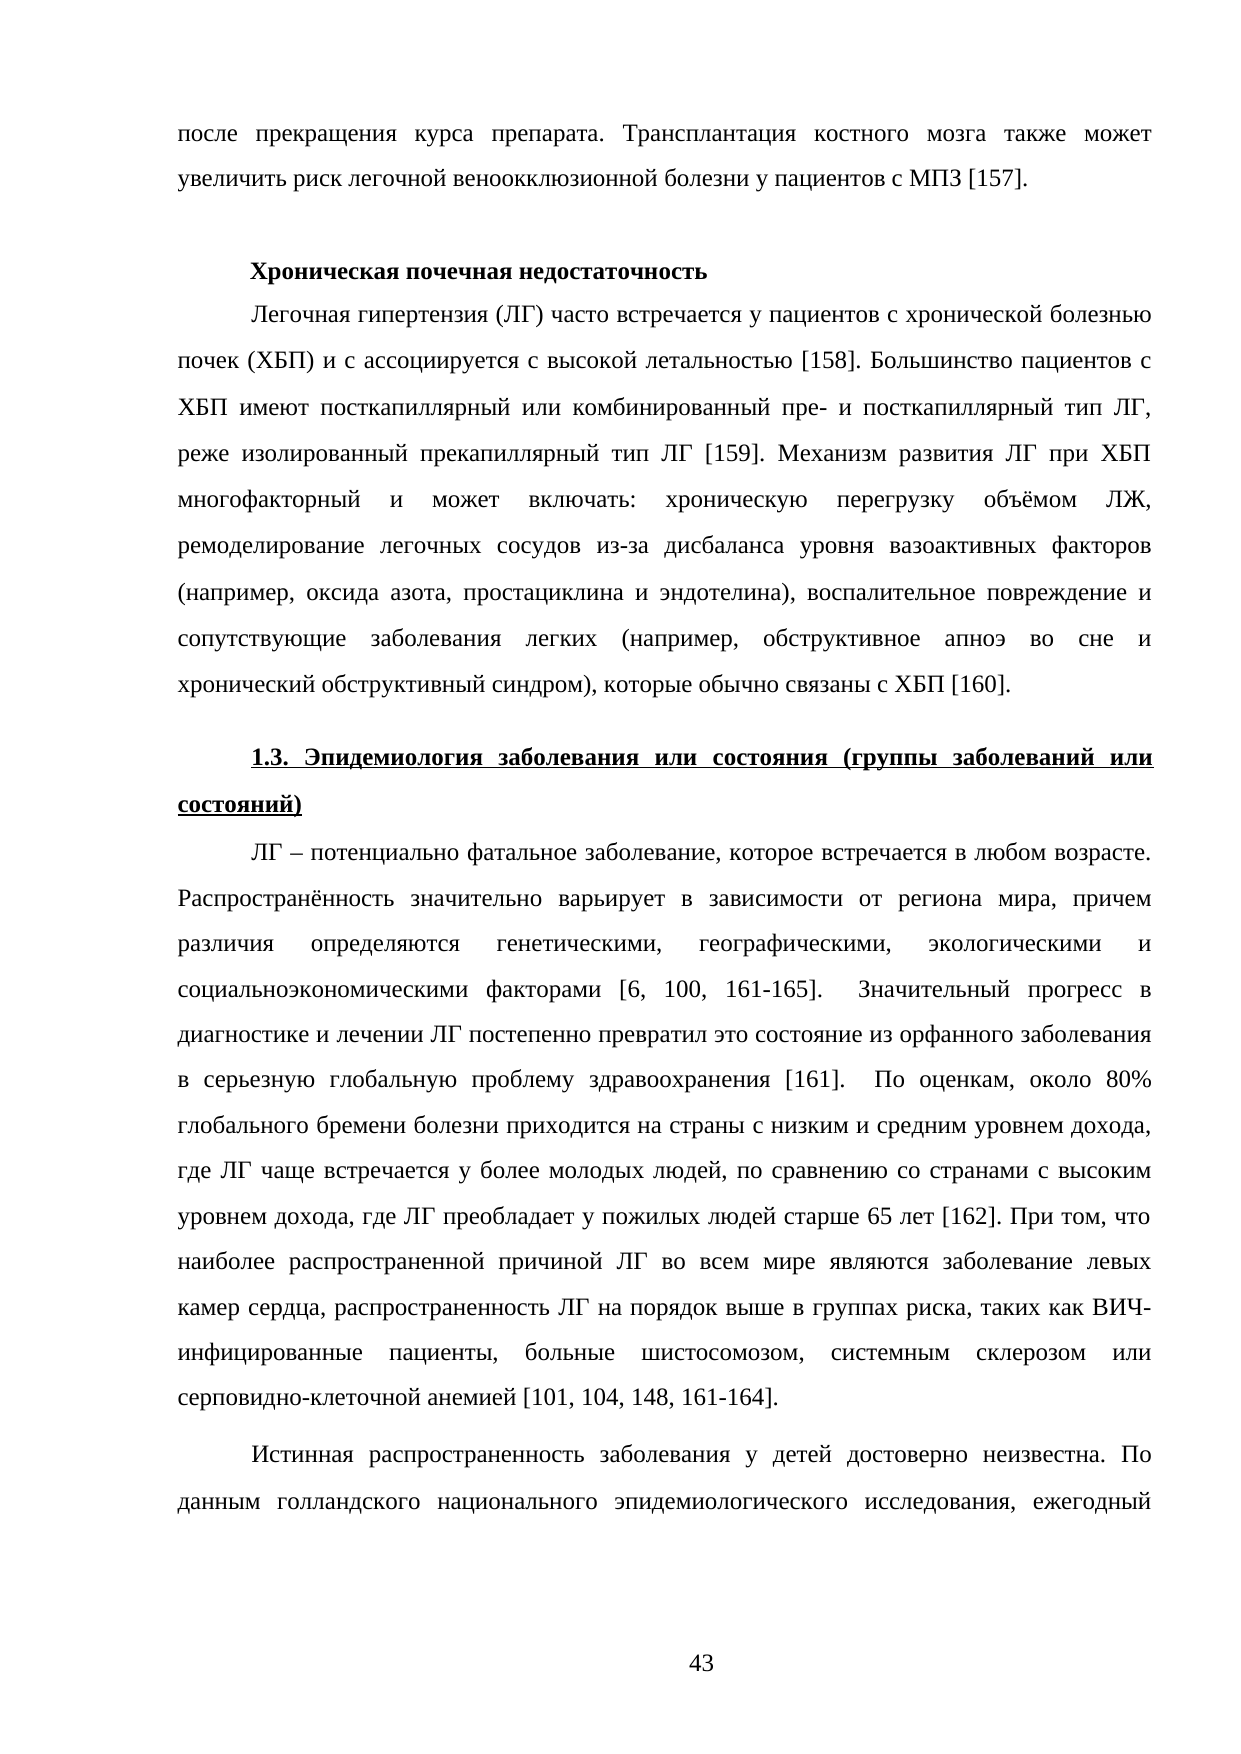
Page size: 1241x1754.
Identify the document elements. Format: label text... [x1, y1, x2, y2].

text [177, 118, 1152, 192]
text Легочная гипертензия (ЛГ) часто встречается у пациентов с хронической болезнью почек (ХБП) и с ассоциируется с высокой летальностью [158]. Большинство пациентов с ХБП имеют посткапиллярный или комбинированный пре- и посткапиллярный тип ЛГ, реже изолированный прекапиллярный тип ЛГ [159]. Механизм развития ЛГ при ХБП многофакторный и может включать: хроническую перегрузку объёмом ЛЖ, ремоделирование легочных сосудов из-за дисбаланса уровня вазоактивных факторов (например, оксида азота, простациклина и эндотелина), воспалительное повреждение и сопутствующие заболевания легких (например, обструктивное апноэ во сне и хронический обструктивный синдром), которые обычно связаны с ХБП [160]. [177, 299, 1152, 698]
subtitle 1.3. Эпидемиология заболевания или состояния (группы заболеваний или состояний) [177, 742, 1153, 818]
subtitle Хроническая почечная недостаточность [249, 256, 1217, 285]
text ЛГ – потенциально фатальное заболевание, которое встречается в любом возрасте. Распространённость значительно варьирует в зависимости от региона мира, причем различия определяются генетическими, географическими, экологическими и социальноэкономическими факторами [6, 100, 161-165]. Значительный прогресс в диагностике и лечении ЛГ постепенно превратил это состояние из орфанного заболевания в серьезную глобальную проблему здравоохранения [161]. По оценкам, около 80% глобального бремени болезни приходится на страны с низким и средним уровнем дохода, где ЛГ чаще встречается у более молодых людей, по сравнению со странами с высоким уровнем дохода, где ЛГ преобладает у пожилых людей старше 65 лет [162]. При том, что наиболее распространенной причиной ЛГ во всем мире являются заболевание левых камер сердца, распространенность ЛГ на порядок выше в группах риска, таких как ВИЧ-инфицированные пациенты, больные шистосомозом, системным склерозом или серповидно-клеточной анемией [101, 104, 148, 161-164]. [177, 837, 1152, 1411]
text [177, 1439, 1152, 1515]
